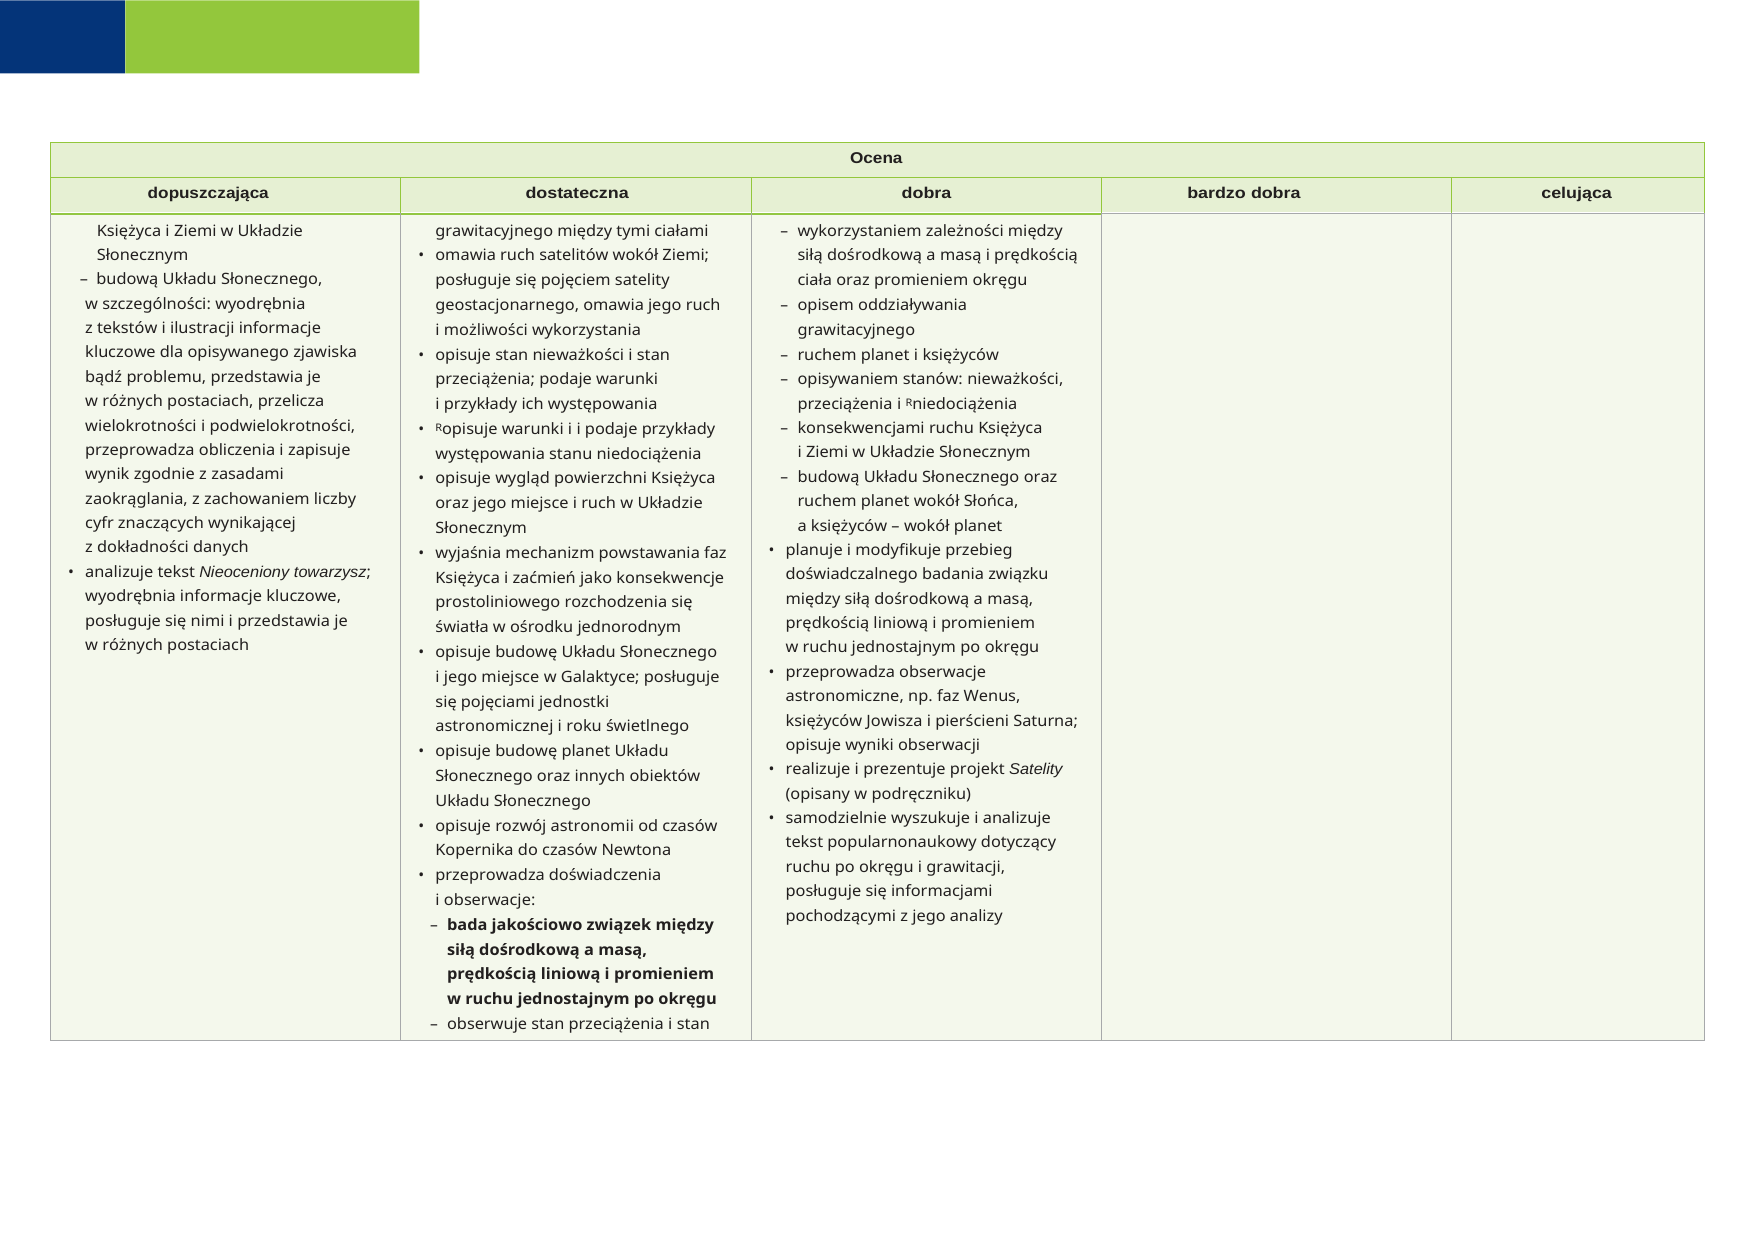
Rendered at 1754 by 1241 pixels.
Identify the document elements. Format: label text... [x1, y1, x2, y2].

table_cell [401, 215, 751, 1040]
table_cell dopuszczająca [51, 178, 400, 212]
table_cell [752, 215, 1101, 1040]
table_header Ocena [51, 143, 1704, 177]
table_cell bardzo dobra [1102, 178, 1451, 212]
table_cell dobra [752, 178, 1101, 212]
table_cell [1102, 214, 1451, 1040]
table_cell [1452, 214, 1704, 1040]
table_cell celująca [1452, 178, 1704, 212]
table_cell dostateczna [401, 178, 751, 212]
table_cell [51, 215, 400, 1040]
